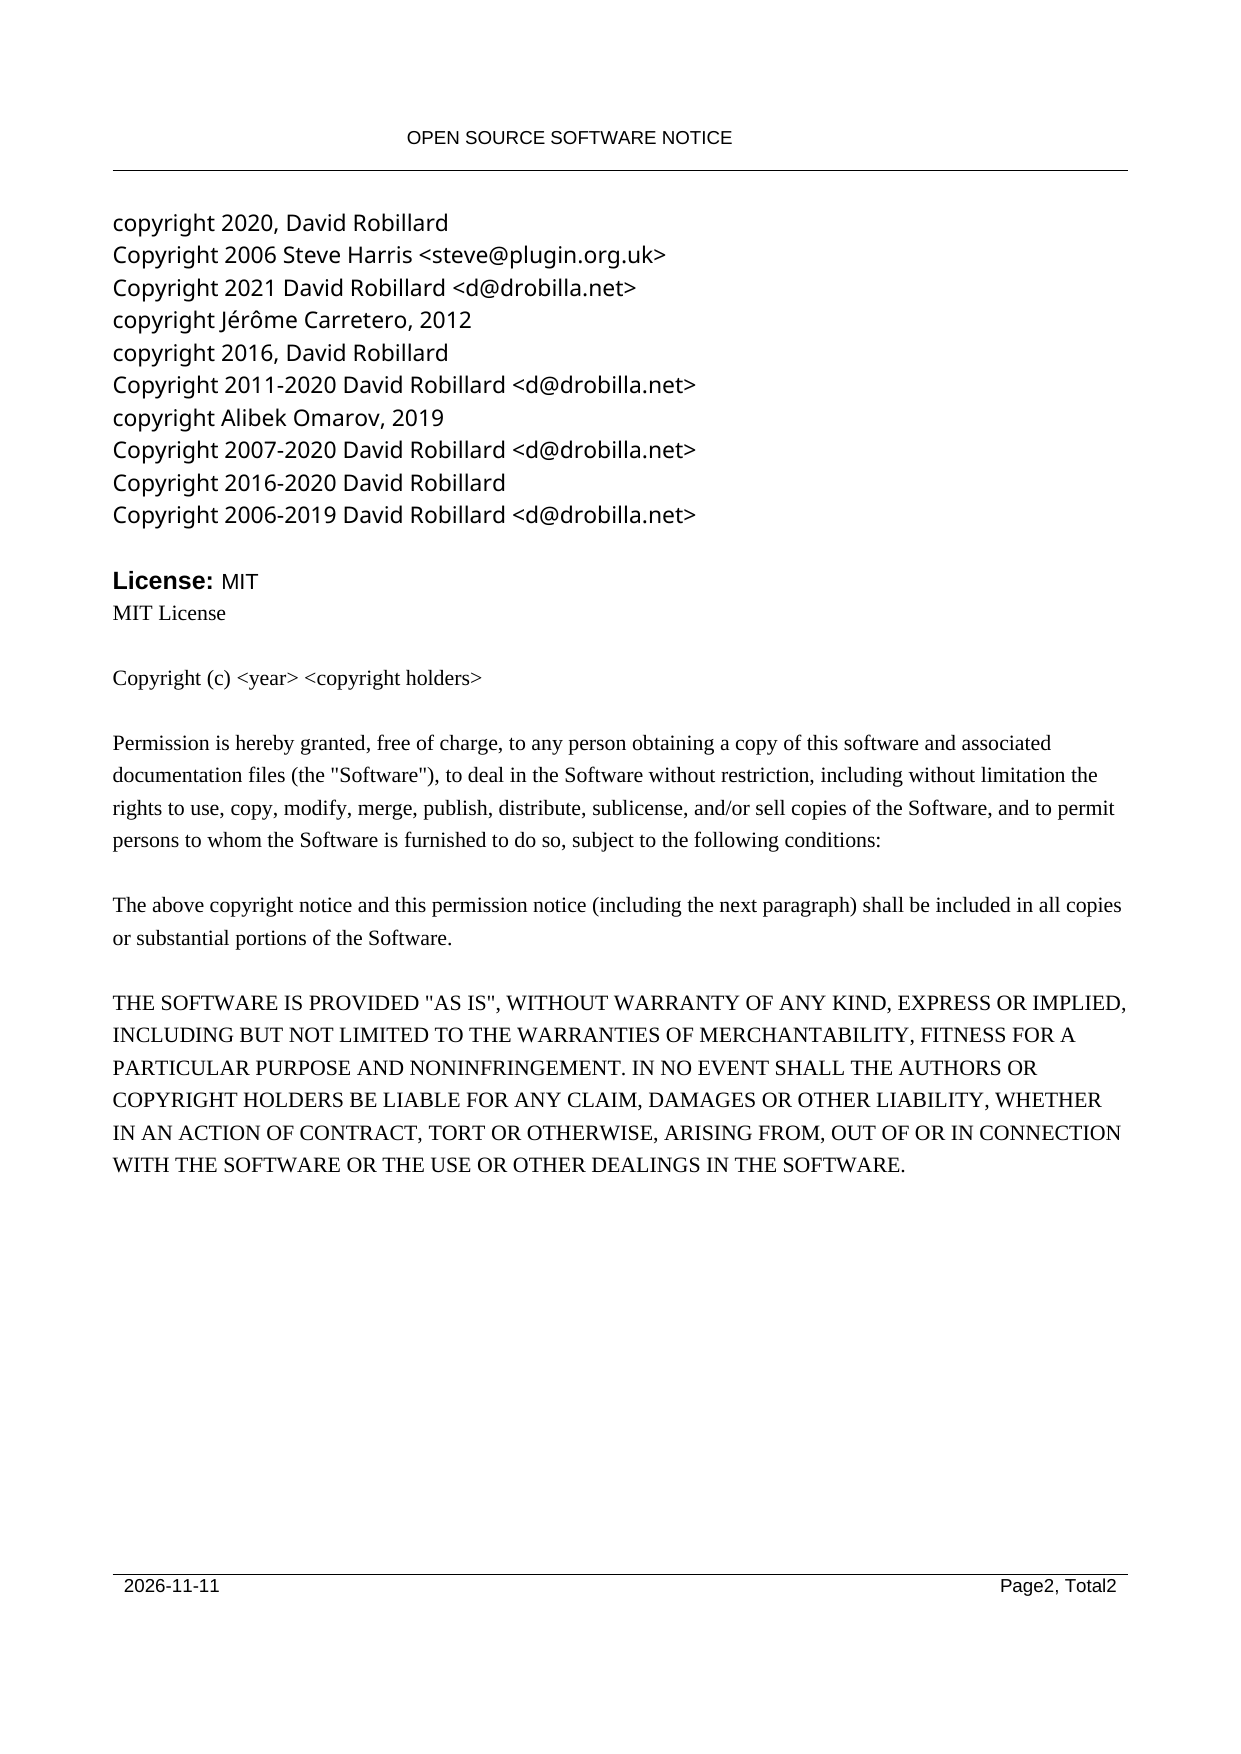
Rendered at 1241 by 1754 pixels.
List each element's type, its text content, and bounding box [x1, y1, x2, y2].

text MIT License Copyright (c) <year> <copyright holders> Permission is hereby granted, free of charge, to any person obtaining a copy of this software and associated documentation files (the "Software"), to deal in the Software without restriction, including without limitation the rights to use, copy, modify, merge, publish, distribute, sublicense, and/or sell copies of the Software, and to permit persons to whom the Software is furnished to do so, subject to the following conditions: The above copyright notice and this permission notice (including the next paragraph) shall be included in all copies or substantial portions of the Software. THE SOFTWARE IS PROVIDED "AS IS", WITHOUT WARRANTY OF ANY KIND, EXPRESS OR IMPLIED, INCLUDING BUT NOT LIMITED TO THE WARRANTIES OF MERCHANTABILITY, FITNESS FOR A PARTICULAR PURPOSE AND NONINFRINGEMENT. IN NO EVENT SHALL THE AUTHORS OR COPYRIGHT HOLDERS BE LIABLE FOR ANY CLAIM, DAMAGES OR OTHER LIABILITY, WHETHER IN AN ACTION OF CONTRACT, TORT OR OTHERWISE, ARISING FROM, OUT OF OR IN CONNECTION WITH THE SOFTWARE OR THE USE OR OTHER DEALINGS IN THE SOFTWARE. [112, 596, 1128, 1181]
text License: MIT [112, 564, 1128, 596]
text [112, 206, 1128, 564]
